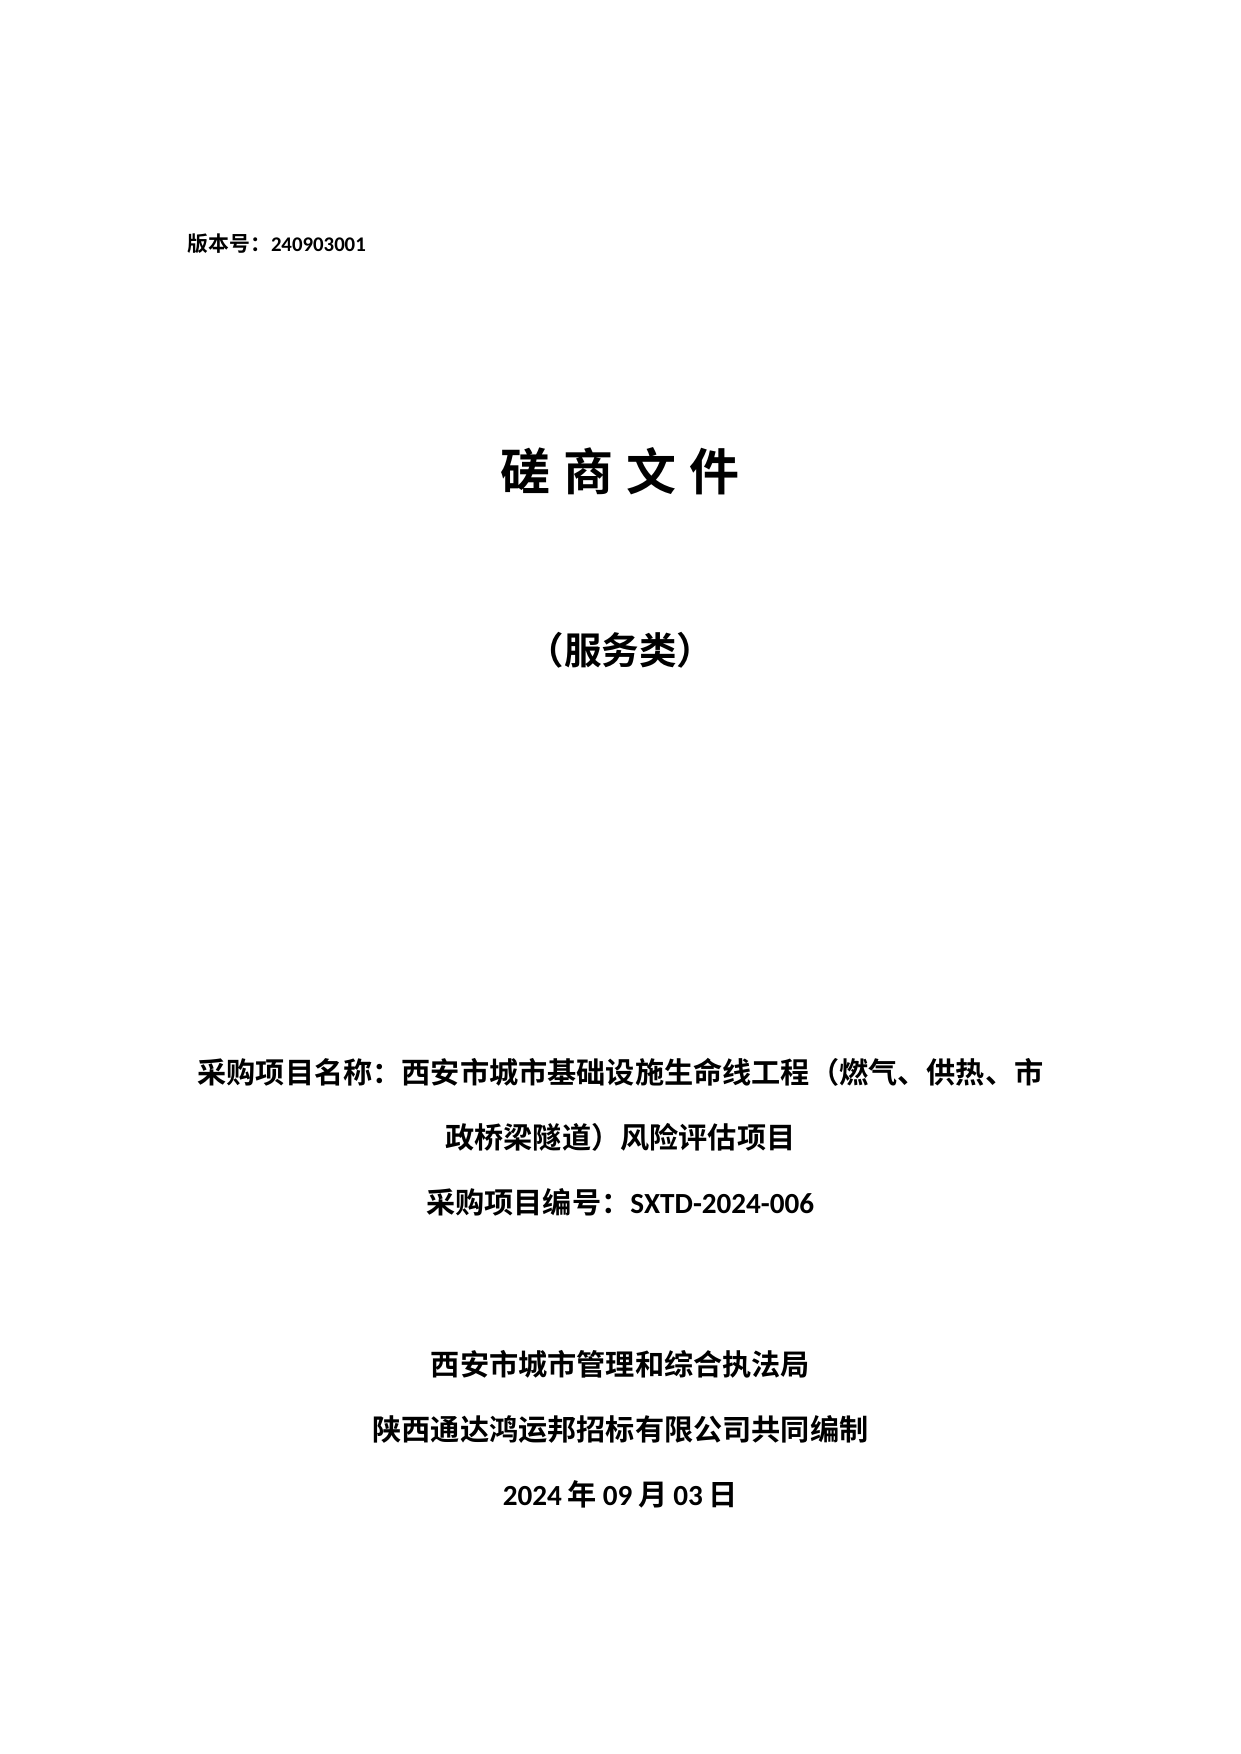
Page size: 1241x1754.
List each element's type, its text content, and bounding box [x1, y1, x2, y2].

text 2024年09月03日 [187, 1462, 1053, 1527]
text 磋 商 文 件 [187, 422, 1053, 617]
text 采购项目编号：SXTD-2024-006 [187, 1169, 1053, 1332]
text 版本号：240903001 [187, 227, 1053, 422]
text 陕西通达鸿运邦招标有限公司共同编制 [187, 1397, 1053, 1462]
text 西安市城市管理和综合执法局 [187, 1332, 1053, 1397]
text （服务类） [187, 617, 1053, 1039]
text 采购项目名称：西安市城市基础设施生命线工程（燃气、供热、市政桥梁隧道）风险评估项目 [187, 1039, 1053, 1169]
